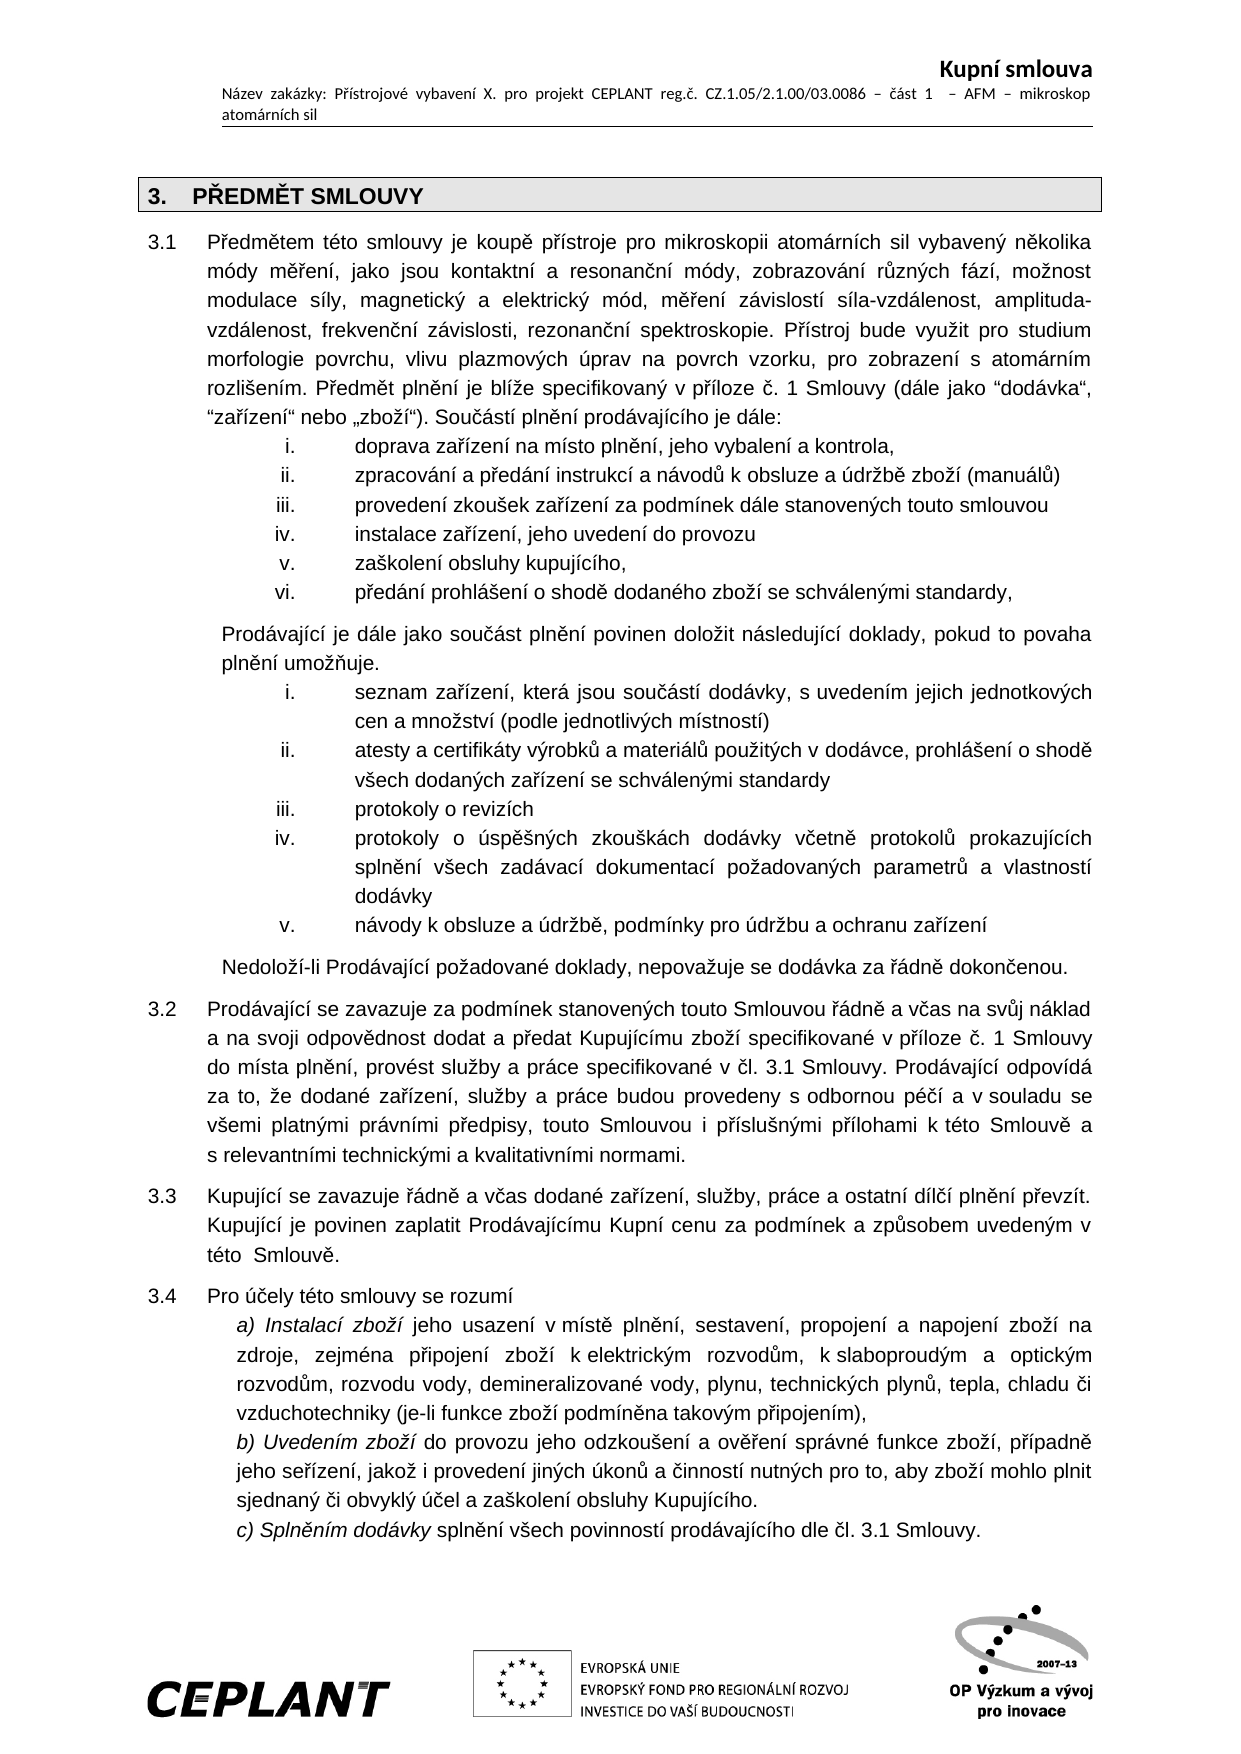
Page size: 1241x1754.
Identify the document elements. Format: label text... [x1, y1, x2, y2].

picture [147, 1605, 1093, 1719]
subtitle Prodávající je dále jako součást plnění povinen doložit následující doklady, pokud to povaha plnění umožňuje. [221, 616, 1093, 675]
subtitle doprava zařízení na místo plnění, jeho vybalení a kontrola, [295, 429, 1093, 458]
subtitle zaškolení obsluhy kupujícího, [295, 546, 1093, 575]
text c) Splněním dodávky splnění všech povinností prodávajícího dle čl. 3.1 Smlouvy. [222, 1512, 1093, 1541]
subtitle seznam zařízení, která jsou součástí dodávky, s uvedením jejich jednotkových cen a množství (podle jednotlivých místností) [295, 675, 1093, 733]
subtitle PŘEDMĚT SMLOUVY [139, 178, 1101, 211]
subtitle návody k obsluze a údržbě, podmínky pro údržbu a ochranu zařízení [295, 908, 1093, 937]
subtitle protokoly o úspěšných zkouškách dodávky včetně protokolů prokazujících splnění všech zadávací dokumentací požadovaných parametrů a vlastností dodávky [295, 821, 1093, 908]
subtitle atesty a certifikáty výrobků a materiálů použitých v dodávce, prohlášení o shodě všech dodaných zařízení se schválenými standardy [295, 733, 1093, 791]
text Nedoloží-li Prodávající požadované doklady, nepovažuje se dodávka za řádně dokončenou. [222, 950, 1093, 979]
subtitle 3.3 Kupující se zavazuje řádně a včas dodané zařízení, služby, práce a ostatní dílčí plnění převzít. Kupující je povinen zaplatit Prodávajícímu Kupní cenu za podmínek a způsobem uvedeným v této Smlouvě. [148, 1179, 1093, 1266]
subtitle zpracování a předání instrukcí a návodů k obsluze a údržbě zboží (manuálů) [295, 458, 1093, 487]
subtitle protokoly o revizích [295, 791, 1093, 821]
subtitle 3.4 Pro účely této smlouvy se rozumí [148, 1279, 1093, 1308]
subtitle 3.2 Prodávající se zavazuje za podmínek stanovených touto Smlouvou řádně a včas na svůj náklad a na svoji odpovědnost dodat a předat Kupujícímu zboží specifikované v příloze č. 1 Smlouvy do místa plnění, provést služby a práce specifikované v čl. 3.1 Smlouvy. Prodávající odpovídá za to, že dodané zařízení, služby a práce budou provedeny s odbornou péčí a v souladu se všemi platnými právními předpisy, touto Smlouvou i příslušnými přílohami k této Smlouvě a s relevantními technickými a kvalitativními normami. [148, 991, 1093, 1166]
subtitle instalace zařízení, jeho uvedení do provozu [295, 516, 1093, 546]
subtitle 3.1 Předmětem této smlouvy je koupě přístroje pro mikroskopii atomárních sil vybavený několika módy měření, jako jsou kontaktní a resonanční módy, zobrazování různých fází, možnost modulace síly, magnetický a elektrický mód, měření závislostí síla-vzdálenost, amplituda-vzdálenost, frekvenční závislosti, rezonanční spektroskopie. Přístroj bude využit pro studium morfologie povrchu, vlivu plazmových úprav na povrch vzorku, pro zobrazení s atomárním rozlišením. Předmět plnění je blíže specifikovaný v příloze č. 1 Smlouvy (dále jako “dodávka“, “zařízení“ nebo „zboží“). Součástí plnění prodávajícího je dále: [148, 225, 1093, 429]
subtitle a) Instalací zboží jeho usazení v místě plnění, sestavení, propojení a napojení zboží na zdroje, zejména připojení zboží k elektrickým rozvodům, k slaboproudým a optickým rozvodům, rozvodu vody, demineralizované vody, plynu, technických plynů, tepla, chladu či vzduchotechniky (je-li funkce zboží podmíněna takovým připojením), [236, 1308, 1093, 1425]
subtitle provedení zkoušek zařízení za podmínek dále stanovených touto smlouvou [295, 487, 1093, 516]
subtitle předání prohlášení o shodě dodaného zboží se schválenými standardy, [295, 575, 1093, 604]
subtitle b) Uvedením zboží do provozu jeho odzkoušení a ověření správné funkce zboží, případně jeho seřízení, jakož i provedení jiných úkonů a činností nutných pro to, aby zboží mohlo plnit sjednaný či obvyklý účel a zaškolení obsluhy Kupujícího. [236, 1425, 1093, 1512]
